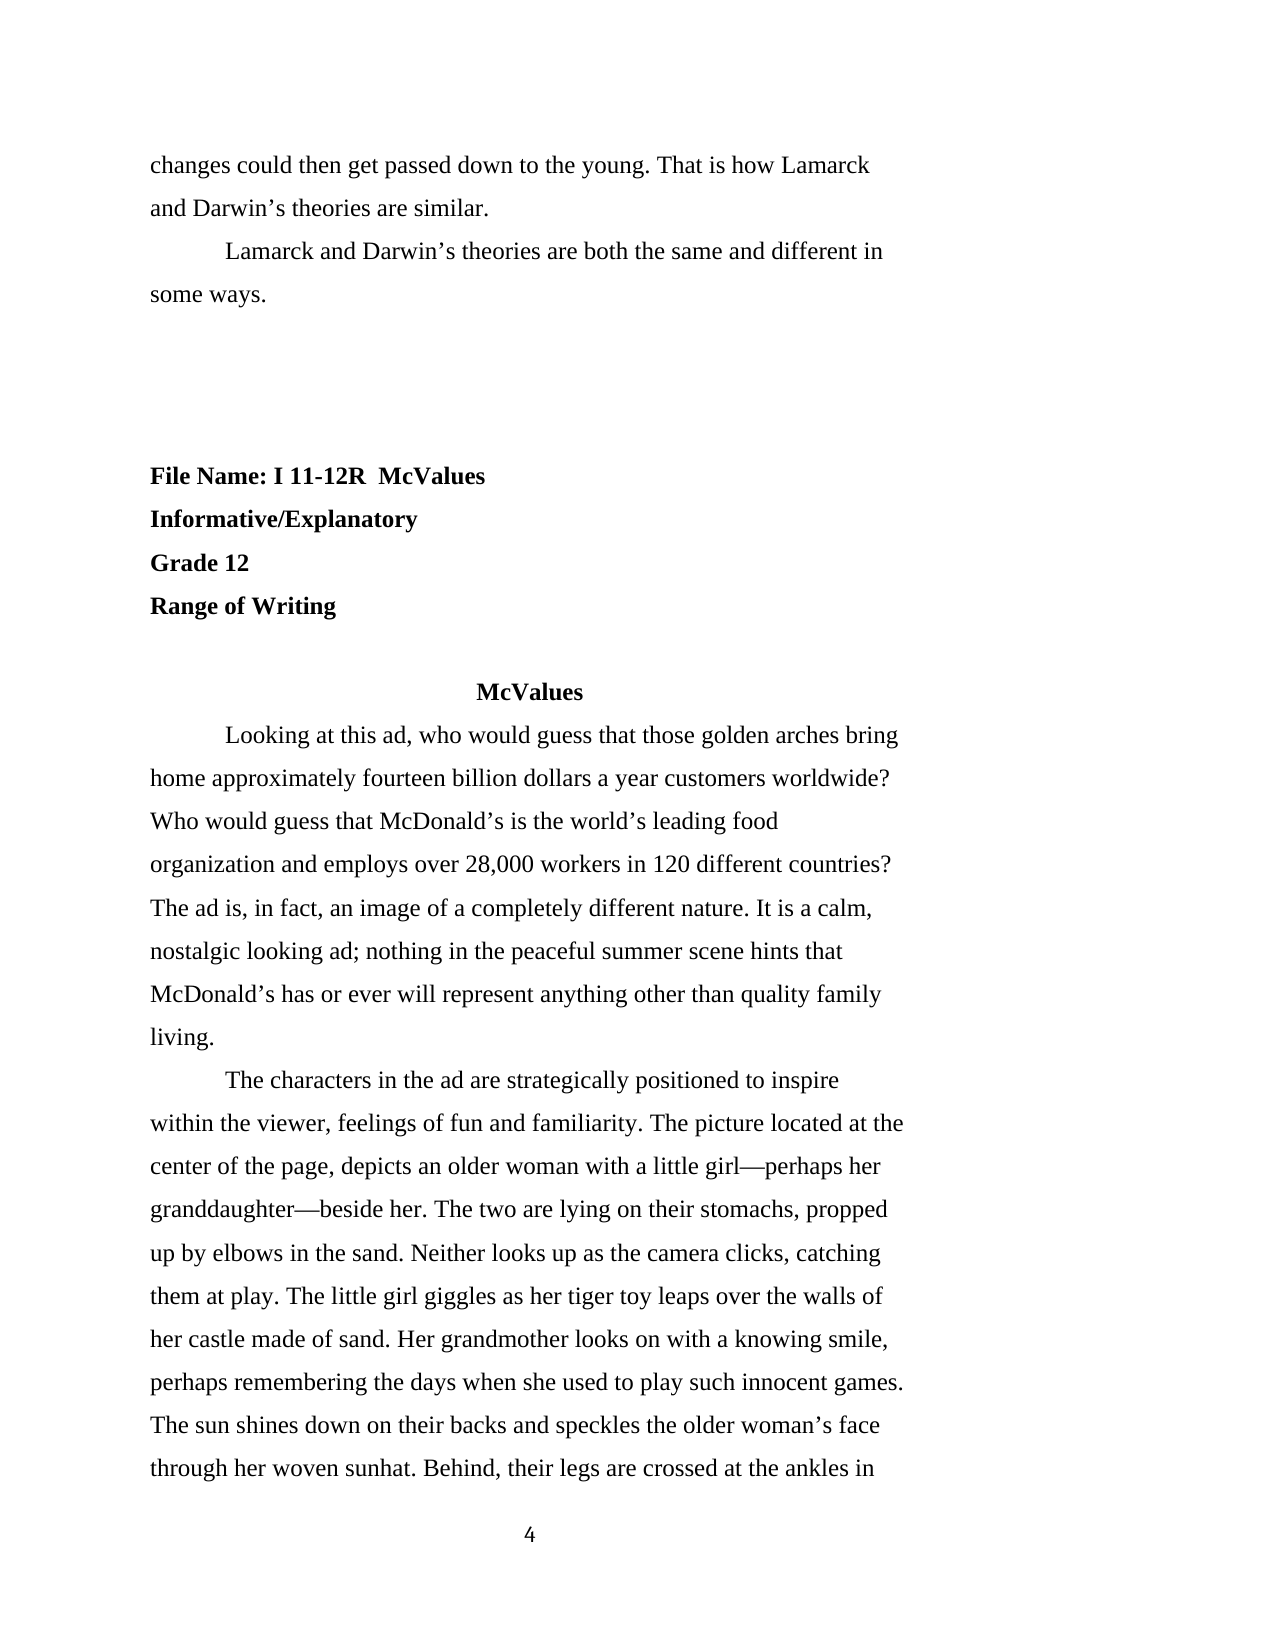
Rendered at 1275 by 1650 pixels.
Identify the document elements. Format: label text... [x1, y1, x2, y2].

text Informative/Explanatory [150, 504, 909, 533]
text Range of Writing [150, 591, 909, 619]
text McValues [150, 677, 909, 706]
text Looking at this ad, who would guess that those golden arches bring home approximately fourteen billion dollars a year customers worldwide? Who would guess that McDonald’s is the world’s leading food organization and employs over 28,000 workers in 120 different countries? The ad is, in fact, an image of a completely different nature. It is a calm, nostalgic looking ad; nothing in the peaceful summer scene hints that McDonald’s has or ever will represent anything other than quality family living. [150, 720, 909, 1051]
text Lamarck and Darwin’s theories are both the same and different in some ways. [150, 236, 909, 308]
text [150, 1065, 909, 1482]
text Grade 12 [150, 548, 909, 576]
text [150, 150, 909, 222]
text File Name: I 11-12R McValues [150, 461, 909, 490]
